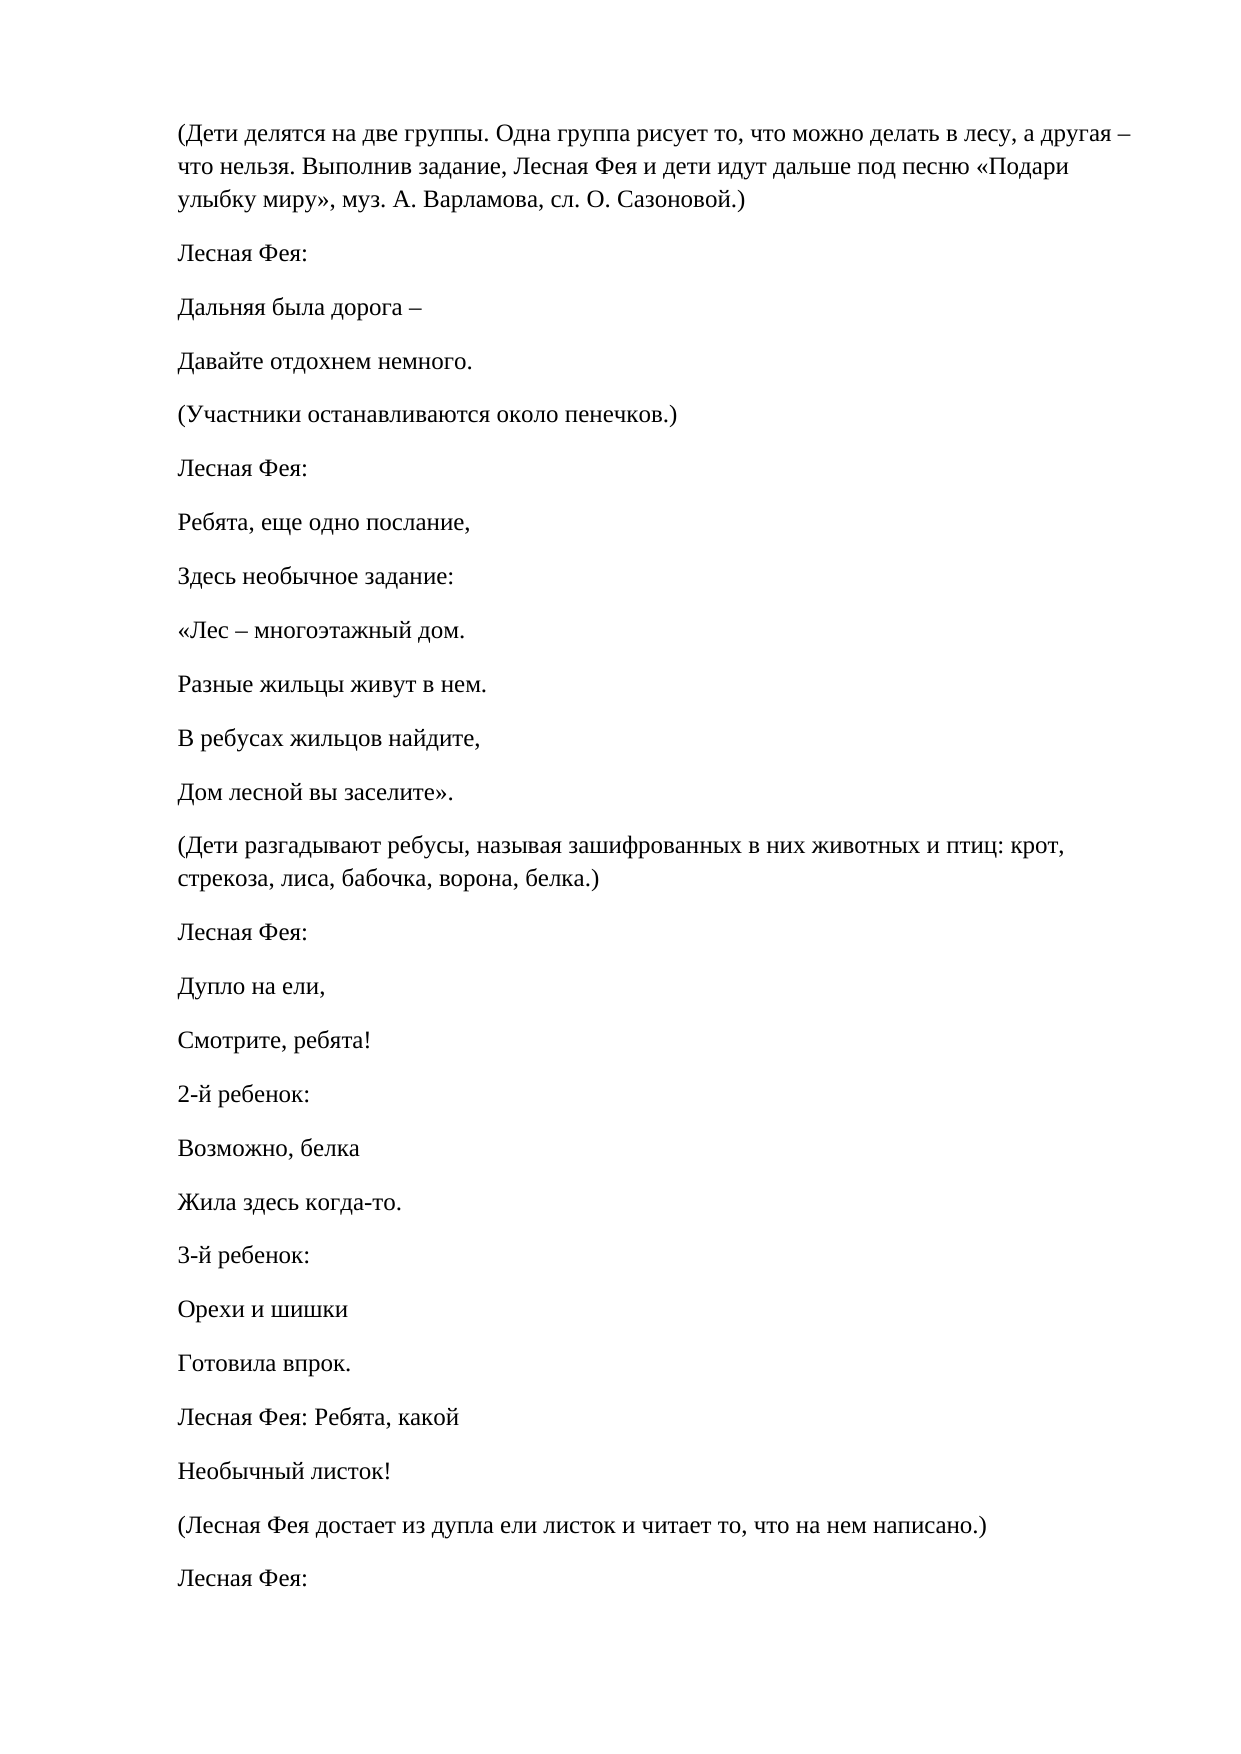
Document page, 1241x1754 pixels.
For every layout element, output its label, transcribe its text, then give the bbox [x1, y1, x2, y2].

text (Лесная Фея достает из дупла ели листок и читает то, что на нем написано.) [177, 1510, 1152, 1538]
text Здесь необычное задание: [177, 561, 1152, 590]
text Давайте отдохнем немного. [177, 346, 1152, 374]
text Лесная Фея: [177, 1563, 1152, 1592]
text Лесная Фея: [177, 917, 1152, 946]
text Ребята, еще одно послание, [177, 507, 1152, 536]
text «Лес – многоэтажный дом. [177, 615, 1152, 644]
text Лесная Фея: [177, 238, 1152, 267]
text В ребусах жильцов найдите, [177, 723, 1152, 751]
text Возможно, белка [177, 1133, 1152, 1161]
text Жила здесь когда-то. [177, 1187, 1152, 1215]
text Дом лесной вы заселите». [177, 777, 1152, 805]
text Орехи и шишки [177, 1294, 1152, 1323]
text Дальняя была дорога – [177, 292, 1152, 321]
text Готовила впрок. [177, 1348, 1152, 1377]
text (Дети делятся на две группы. Одна группа рисует то, что можно делать в лесу, а другая – что нельзя. Выполнив задание, Лесная Фея и дети идут дальше под песню «Подари улыбку миру», муз. А. Варламова, сл. О. Сазоновой.) [177, 118, 1152, 213]
text (Дети разгадывают ребусы, называя зашифрованных в них животных и птиц: крот, стрекоза, лиса, бабочка, ворона, белка.) [177, 830, 1152, 892]
text Смотрите, ребята! [177, 1025, 1152, 1054]
text 2-й ребенок: [177, 1079, 1152, 1108]
text (Участники останавливаются около пенечков.) [177, 399, 1152, 428]
text 3-й ребенок: [177, 1240, 1152, 1269]
text Лесная Фея: Ребята, какой [177, 1402, 1152, 1431]
text Дупло на ели, [177, 971, 1152, 1000]
text Лесная Фея: [177, 453, 1152, 482]
text Разные жильцы живут в нем. [177, 669, 1152, 698]
text Необычный листок! [177, 1456, 1152, 1484]
